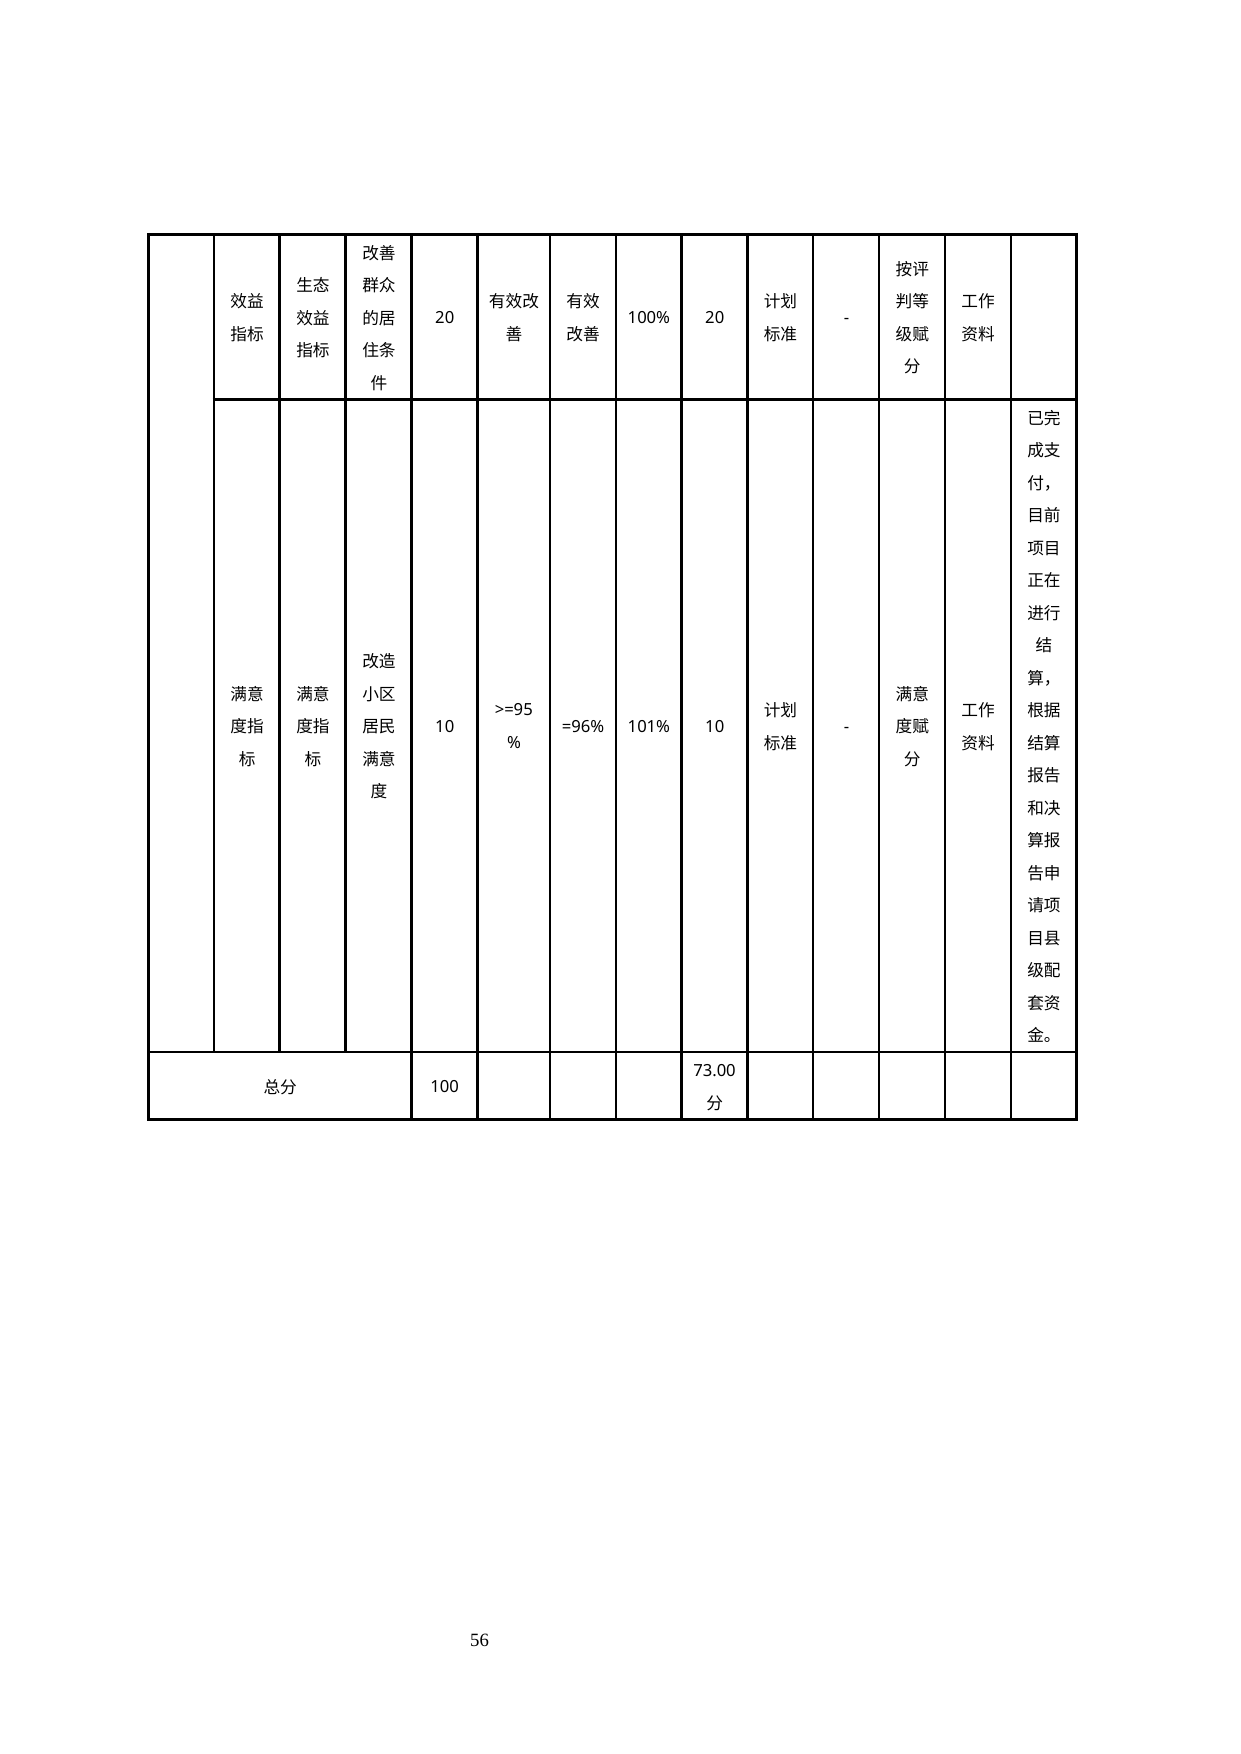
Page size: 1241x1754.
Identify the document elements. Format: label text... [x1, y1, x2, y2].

table_cell 73.00分 [683, 1053, 746, 1118]
table_cell 计划标准 [749, 401, 812, 1051]
table_cell [551, 1053, 615, 1118]
table_cell 有效改善 [551, 236, 615, 398]
table_cell 满意度指标 [281, 401, 344, 1051]
table_cell >=95% [479, 401, 549, 1051]
table_cell 20 [413, 236, 476, 398]
table_cell 满意度指标 [215, 401, 278, 1051]
table_cell 101% [617, 401, 680, 1051]
table_cell =96% [551, 401, 615, 1051]
table_cell - [814, 236, 878, 398]
table_cell [880, 1053, 944, 1118]
table_cell 20 [683, 236, 746, 398]
table_cell 改善群众的居住条件 [347, 236, 410, 398]
table_cell 有效改善 [479, 236, 549, 398]
table_cell 工作资料 [946, 236, 1010, 398]
table_cell [617, 1053, 680, 1118]
table_cell [479, 1053, 549, 1118]
table_cell [1012, 236, 1075, 398]
table_cell 100% [617, 236, 680, 398]
table_cell 已完成支付，目前项目正在进行结算，根据结算报告和决算报告申请项目县级配套资金。 [1012, 401, 1075, 1051]
table_cell 满意度赋分 [880, 401, 944, 1051]
table_cell 改造小区居民满意度 [347, 401, 410, 1051]
table_cell [1012, 1053, 1075, 1118]
table_cell 10 [413, 401, 476, 1051]
table_cell 生态效益指标 [281, 236, 344, 398]
table_cell [814, 1053, 878, 1118]
table_cell 100 [413, 1053, 476, 1118]
table_cell [749, 1053, 812, 1118]
table_cell 工作资料 [946, 401, 1010, 1051]
table_cell [946, 1053, 1010, 1118]
table_cell 按评判等级赋分 [880, 236, 944, 398]
table_cell - [814, 401, 878, 1051]
table_cell 效益指标 [215, 236, 278, 398]
table_cell 总分 [150, 1053, 410, 1118]
table_cell 10 [683, 401, 746, 1051]
table_cell 计划标准 [749, 236, 812, 398]
